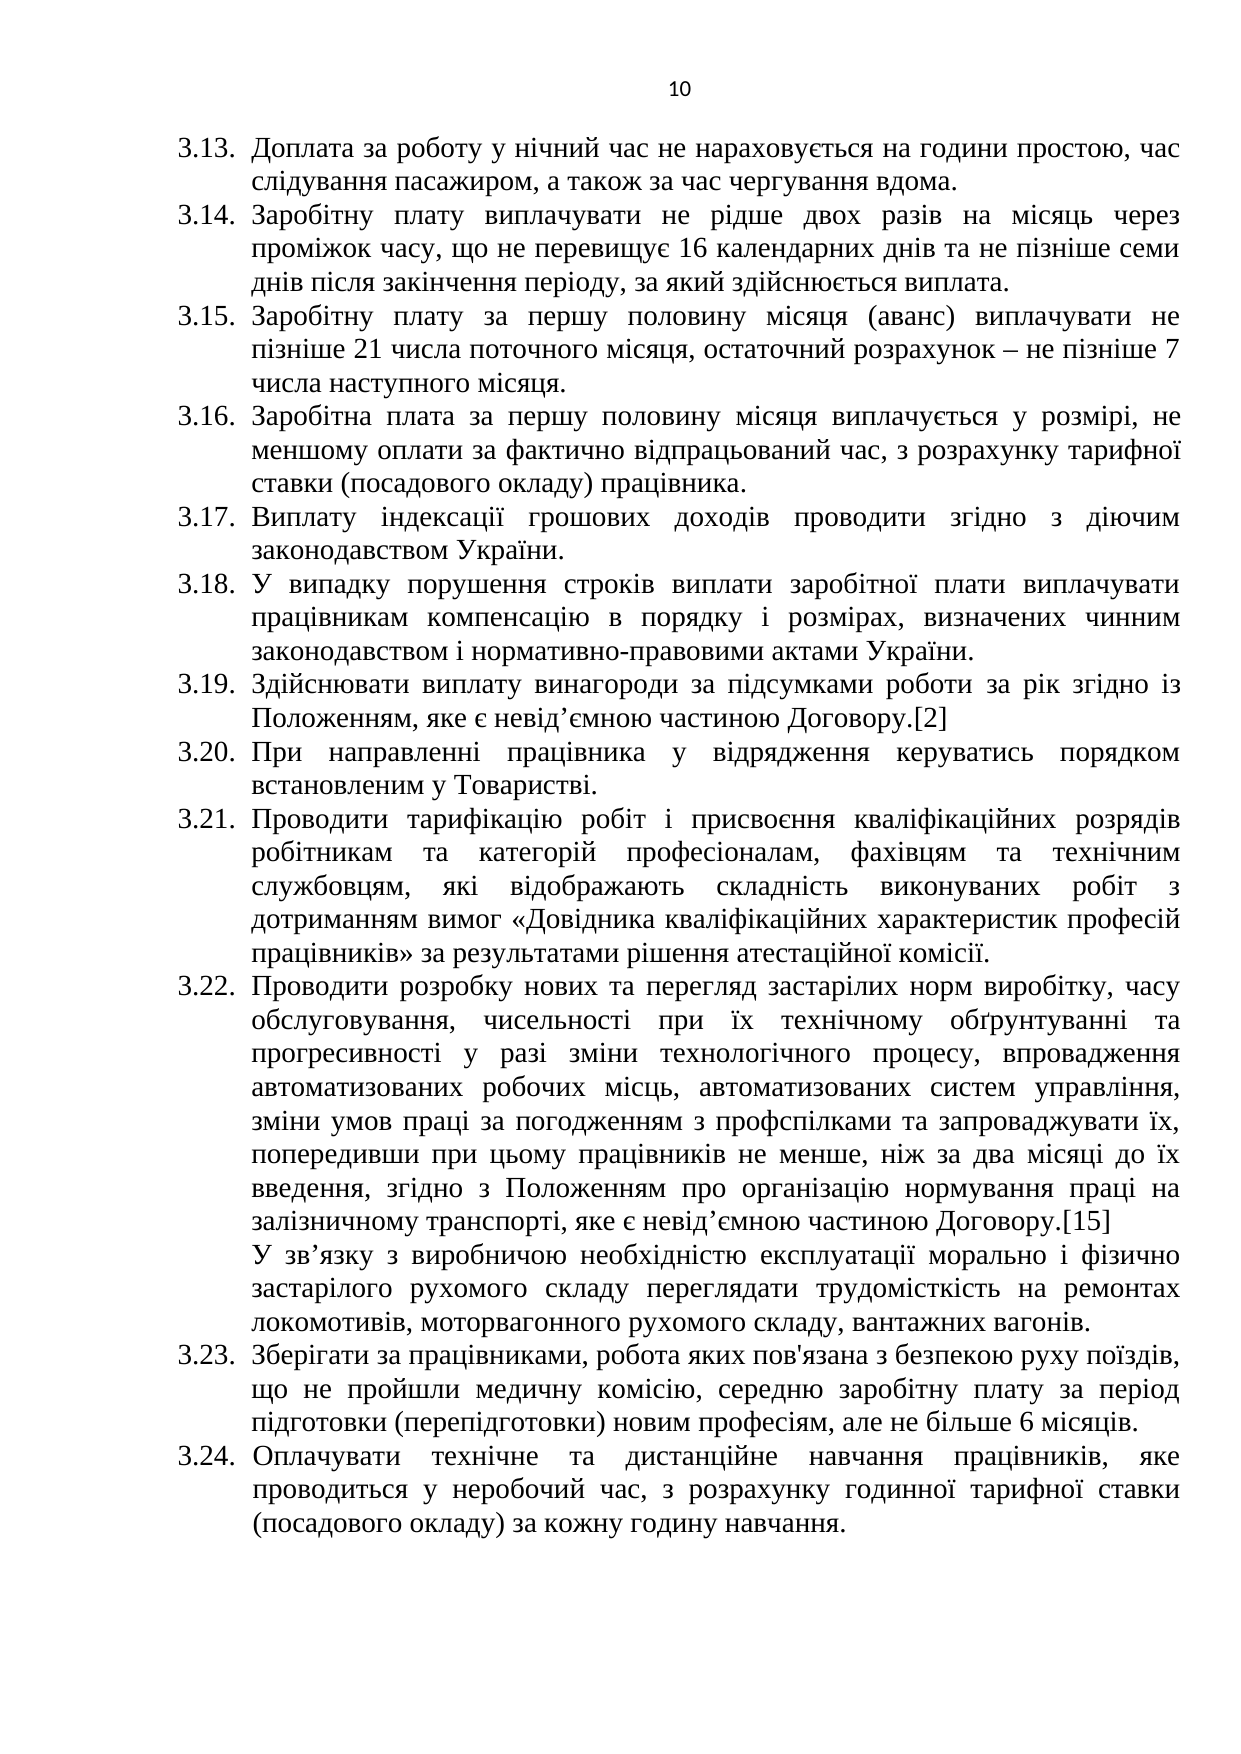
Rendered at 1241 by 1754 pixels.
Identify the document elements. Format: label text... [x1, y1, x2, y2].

list У випадку порушення строків виплати заробітної плати виплачувати працівникам компенсацію в порядку і розмірах, визначених чинним законодавством і нормативно-правовими актами України. [177, 566, 1181, 667]
list Заробітна плата за першу половину місяця виплачується у розмірі, не меншому оплати за фактично відпрацьований час, з розрахунку тарифної ставки (посадового окладу) працівника. [177, 398, 1181, 499]
list Заробітну плату виплачувати не рідше двох разів на місяць через проміжок часу, що не перевищує 16 календарних днів та не пізніше семи днів після закінчення періоду, за який здійснюється виплата. [177, 197, 1181, 298]
list Доплата за роботу у нічний час не нараховується на години простою, час слідування пасажиром, а також за час чергування вдома. [177, 130, 1181, 197]
list Виплату індексації грошових доходів проводити згідно з діючим законодавством України. [177, 499, 1181, 566]
list Зберігати за працівниками, робота яких пов'язана з безпекою руху поїздів, що не пройшли медичну комісію, середню заробітну плату за період підготовки (перепідготовки) новим професіям, але не більше 6 місяців. [177, 1337, 1181, 1438]
list Проводити розробку нових та перегляд застарілих норм виробітку, часу обслуговування, чисельності при їх технічному обґрунтуванні та прогресивності у разі зміни технологічного процесу, впровадження автоматизованих робочих місць, автоматизованих систем управління, зміни умов праці за погодженням з профспілками та запроваджувати їх, попередивши при цьому працівників не менше, ніж за два місяці до їх введення, згідно з Положенням про організацію нормування праці на залізничному транспорті, яке є невід’ємною частиною Договору.[15] [177, 968, 1181, 1237]
list Оплачувати технічне та дистанційне навчання працівників, яке проводиться у неробочий час, з розрахунку годинної тарифної ставки (посадового окладу) за кожну годину навчання. [177, 1438, 1181, 1539]
list Проводити тарифікацію робіт і присвоєння кваліфікаційних розрядів робітникам та категорій професіоналам, фахівцям та технічним службовцям, які відображають складність виконуваних робіт з дотриманням вимог «Довідника кваліфікаційних характеристик професій працівників» за результатами рішення атестаційної комісії. [177, 801, 1181, 968]
list При направленні працівника у відрядження керуватись порядком встановленим у Товаристві. [177, 734, 1181, 801]
text У зв’язку з виробничою необхідністю експлуатації морально і фізично застарілого рухомого складу переглядати трудомісткість на ремонтах локомотивів, моторвагонного рухомого складу, вантажних вагонів. [251, 1237, 1181, 1337]
list Заробітну плату за першу половину місяця (аванс) виплачувати не пізніше 21 числа поточного місяця, остаточний розрахунок – не пізніше 7 числа наступного місяця. [177, 298, 1181, 398]
list Здійснювати виплату винагороди за підсумками роботи за рік згідно із Положенням, яке є невід’ємною частиною Договору.[2] [177, 667, 1181, 734]
